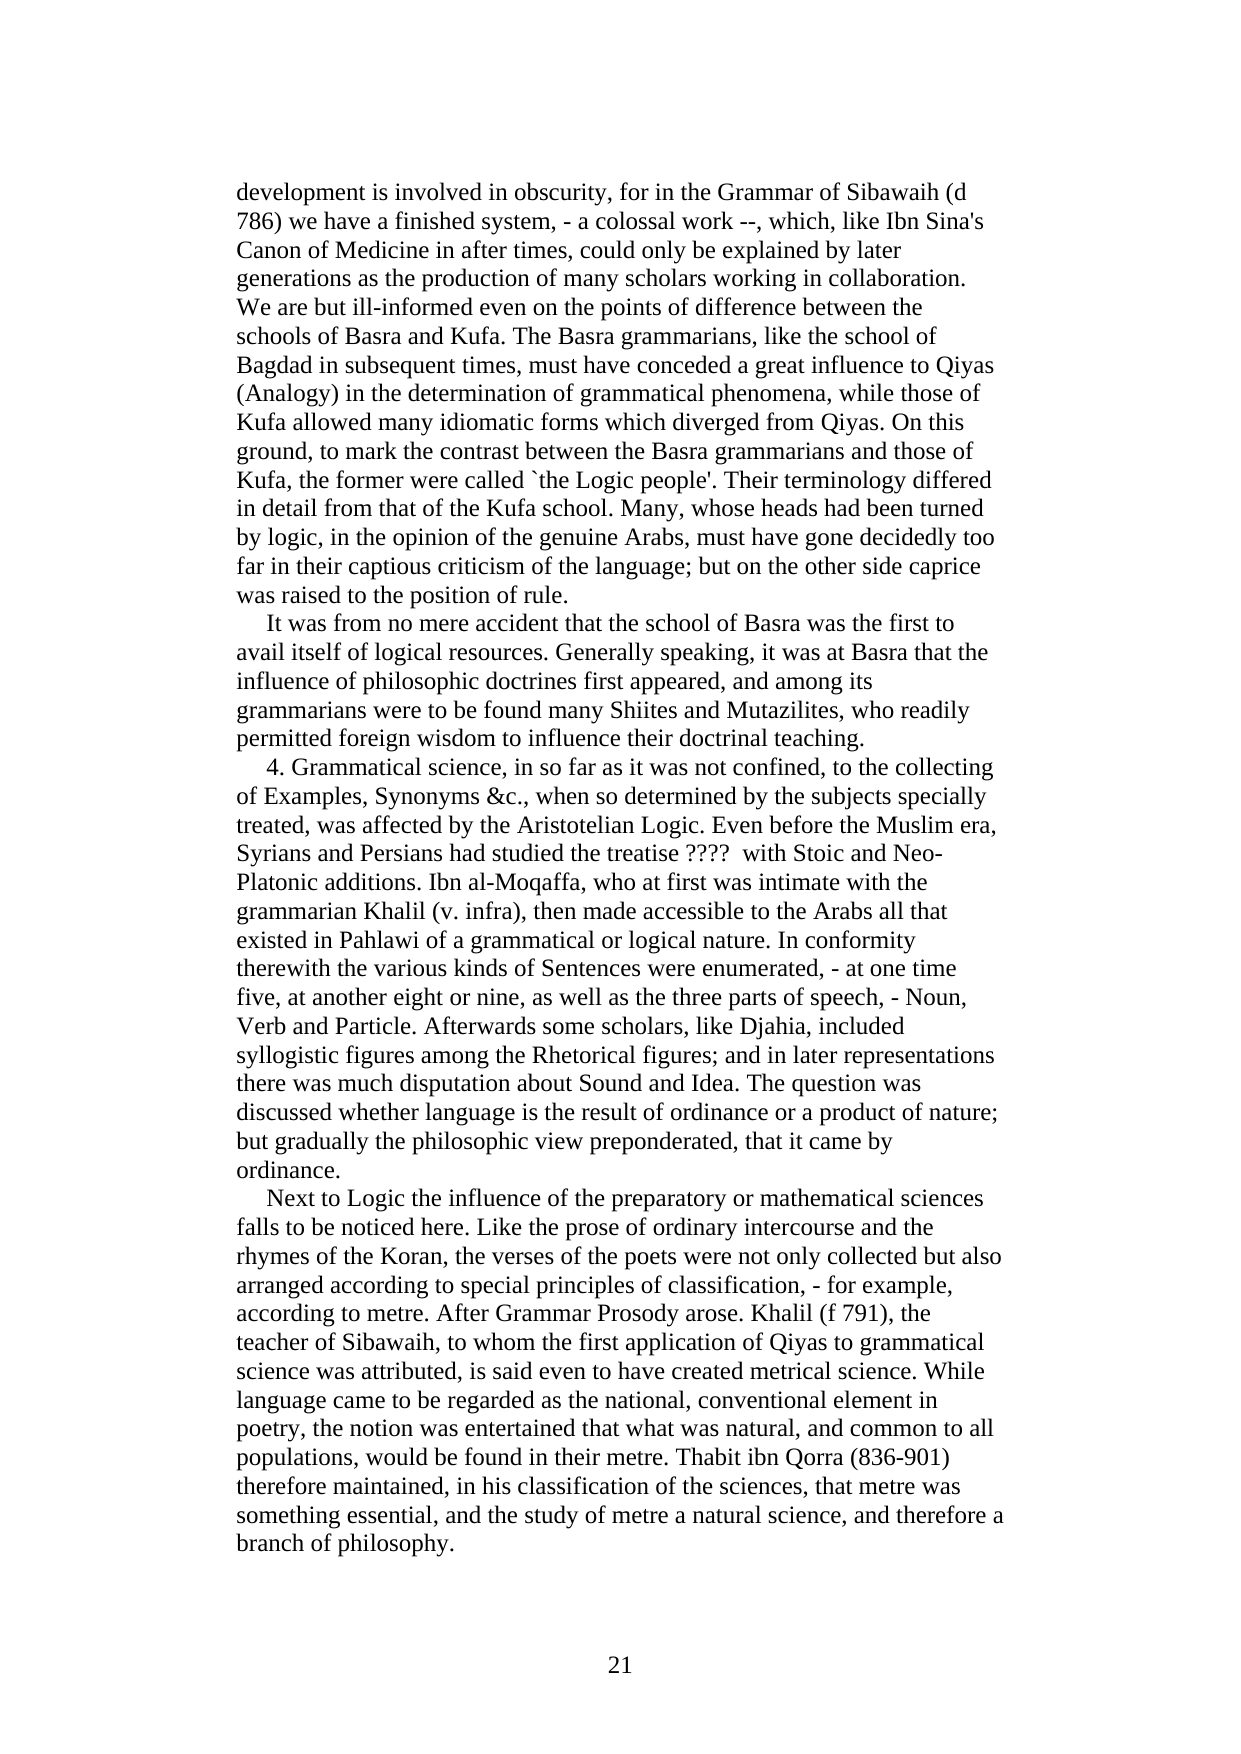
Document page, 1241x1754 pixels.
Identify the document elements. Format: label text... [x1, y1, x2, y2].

text It was from no mere accident that the school of Basra was the first to avail itself of logical resources. Generally speaking, it was at Basra that the influence of philosophic doctrines first appeared, and among its grammarians were to be found many Shiites and Mutazilites, who readily permitted foreign wisdom to influence their doctrinal teaching. [236, 608, 1004, 752]
text Next to Logic the influence of the preparatory or mathematical sciences falls to be noticed here. Like the prose of ordinary intercourse and the rhymes of the Koran, the verses of the poets were not only collected but also arranged according to special principles of classification, - for example, according to metre. After Grammar Prosody arose. Khalil (f 791), the teacher of Sibawaih, to whom the first application of Qiyas to grammatical science was attributed, is said even to have created metrical science. While language came to be regarded as the national, conventional element in poetry, the notion was entertained that what was natural, and common to all populations, would be found in their metre. Thabit ibn Qorra (836-901) therefore maintained, in his classification of the sciences, that metre was something essential, and the study of metre a natural science, and therefore a branch of philosophy. [236, 1183, 1004, 1557]
text 4. Grammatical science, in so far as it was not confined, to the collecting of Examples, Synonyms &c., when so determined by the subjects specially treated, was affected by the Aristotelian Logic. Even before the Muslim era, Syrians and Persians had studied the treatise ???? with Stoic and Neo-Platonic additions. Ibn al-Moqaffa, who at first was intimate with the grammarian Khalil (v. infra), then made accessible to the Arabs all that existed in Pahlawi of a grammatical or logical nature. In conformity therewith the various kinds of Sentences were enumerated, - at one time five, at another eight or nine, as well as the three parts of speech, - Noun, Verb and Particle. Afterwards some scholars, like Djahia, included syllogistic figures among the Rhetorical figures; and in later representations there was much disputation about Sound and Idea. The question was discussed whether language is the result of ordinance or a product of nature; but gradually the philosophic view preponderated, that it came by ordinance. [236, 752, 1004, 1183]
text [236, 177, 1004, 608]
